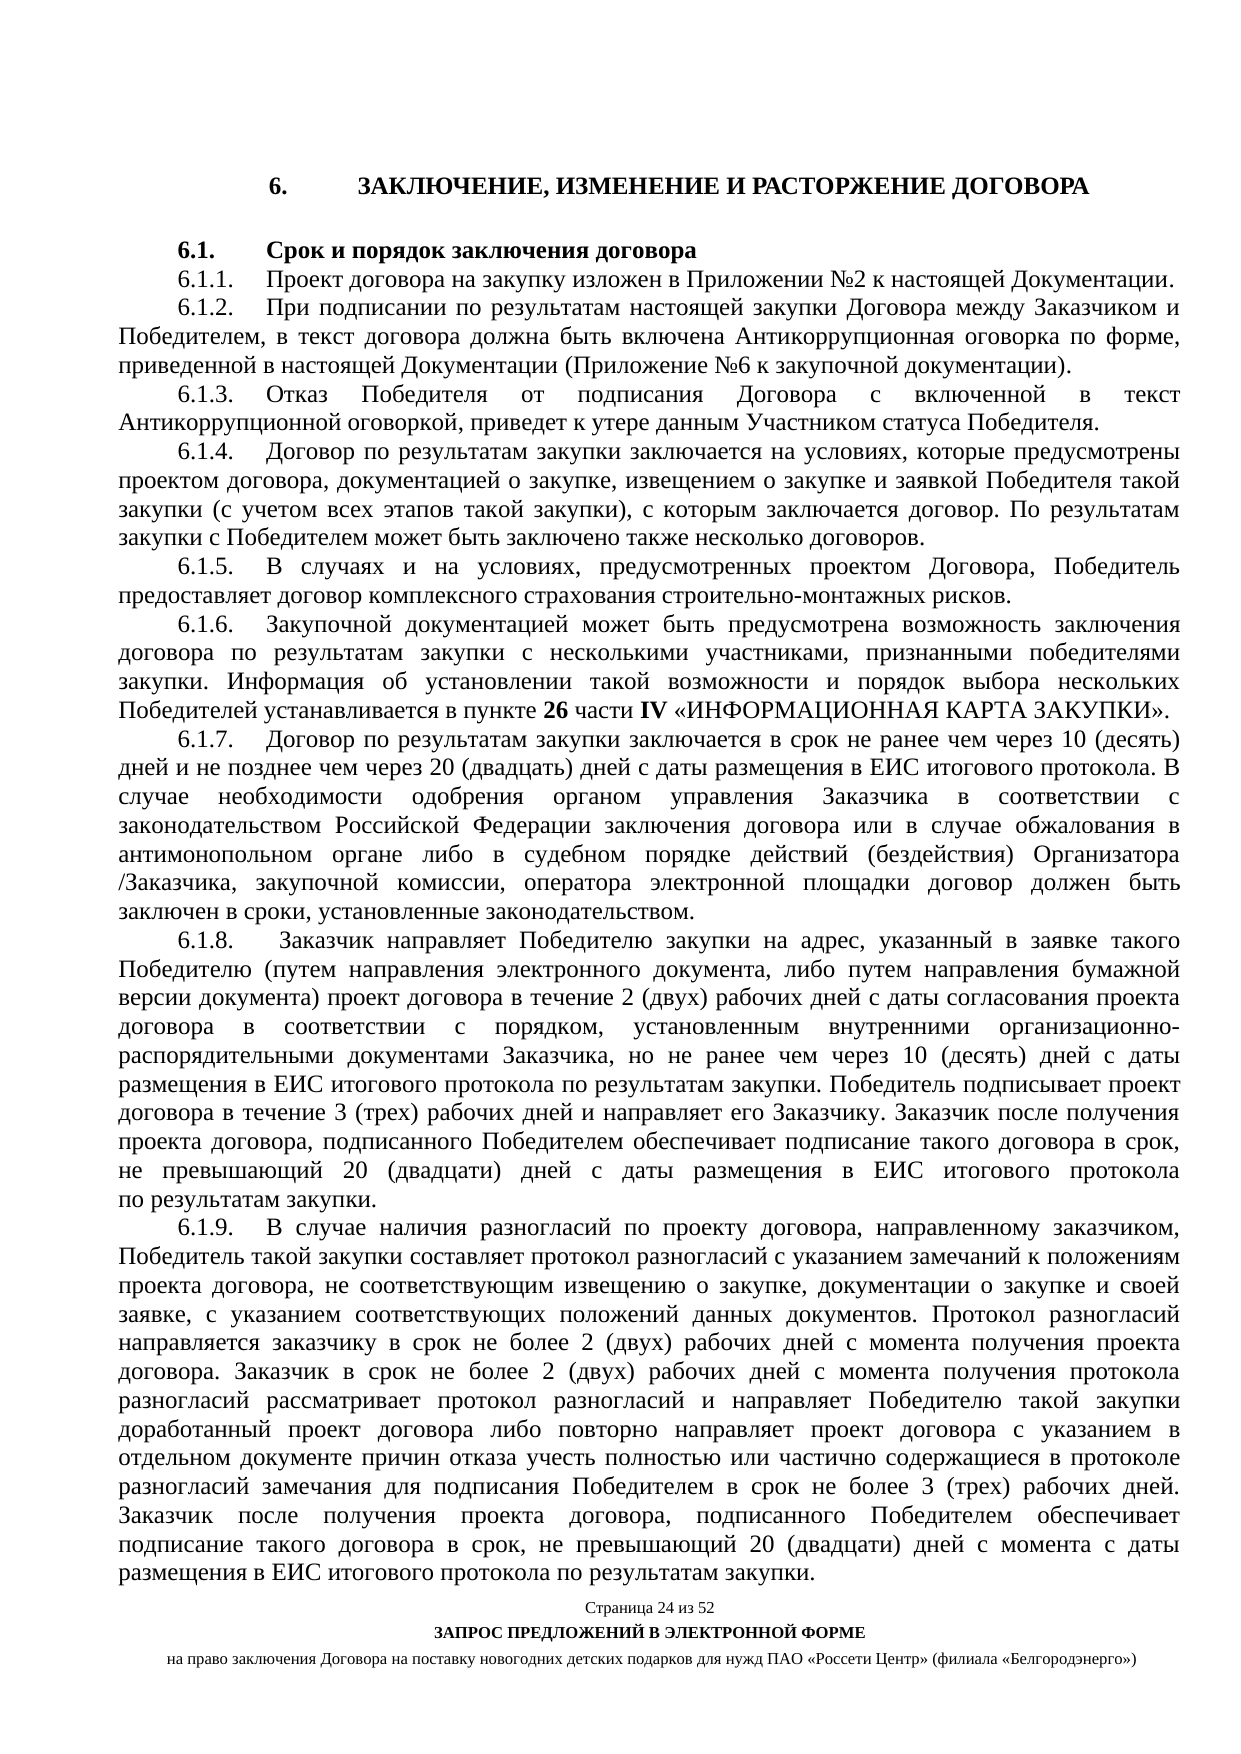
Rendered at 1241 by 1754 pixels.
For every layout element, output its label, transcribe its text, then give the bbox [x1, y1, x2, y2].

subtitle Закупочной документацией может быть предусмотрена возможность заключения договора по результатам закупки с несколькими участниками, признанными победителями закупки. Информация об установлении такой возможности и порядок выбора нескольких Победителей устанавливается в пункте 26 части IV «ИНФОРМАЦИОННАЯ КАРТА ЗАКУПКИ». [118, 609, 1181, 724]
subtitle Договор по результатам закупки заключается на условиях, которые предусмотрены проектом договора, документацией о закупке, извещением о закупке и заявкой Победителя такой закупки (с учетом всех этапов такой закупки), с которым заключается договор. По результатам закупки с Победителем может быть заключено также несколько договоров. [118, 436, 1181, 551]
subtitle Отказ Победителя от подписания Договора с включенной в текст Антикоррупционной оговоркой, приведет к утере данным Участником статуса Победителя. [118, 379, 1181, 436]
subtitle Срок и порядок заключения договора [118, 235, 1181, 264]
subtitle Заказчик направляет Победителю закупки на адрес, указанный в заявке такого Победителю (путем направления электронного документа, либо путем направления бумажной версии документа) проект договора в течение 2 (двух) рабочих дней с даты согласования проекта договора в соответствии с порядком, установленным внутренними организационно-распорядительными документами Заказчика, но не ранее чем через 10 (десять) дней с даты размещения в ЕИС итогового протокола по результатам закупки. Победитель подписывает проект договора в течение 3 (трех) рабочих дней и направляет его Заказчику. Заказчик после получения проекта договора, подписанного Победителем обеспечивает подписание такого договора в срок, не превышающий 20 (двадцати) дней с даты размещения в ЕИС итогового протокола по результатам закупки. [118, 925, 1181, 1212]
subtitle Проект договора на закупку изложен в Приложении №2 к настоящей Документации. [118, 264, 1181, 292]
subtitle ЗАКЛЮЧЕНИЕ, ИЗМЕНЕНИЕ И РАСТОРЖЕНИЕ ДОГОВОРА [118, 171, 1181, 200]
subtitle В случаях и на условиях, предусмотренных проектом Договора, Победитель предоставляет договор комплексного страхования строительно-монтажных рисков. [118, 551, 1181, 609]
subtitle При подписании по результатам настоящей закупки Договора между Заказчиком и Победителем, в текст договора должна быть включена Антикоррупционная оговорка по форме, приведенной в настоящей Документации (Приложение №6 к закупочной документации). [118, 292, 1181, 379]
subtitle В случае наличия разногласий по проекту договора, направленному заказчиком, Победитель такой закупки составляет протокол разногласий с указанием замечаний к положениям проекта договора, не соответствующим извещению о закупке, документации о закупке и своей заявке, с указанием соответствующих положений данных документов. Протокол разногласий направляется заказчику в срок не более 2 (двух) рабочих дней с момента получения проекта договора. Заказчик в срок не более 2 (двух) рабочих дней с момента получения протокола разногласий рассматривает протокол разногласий и направляет Победителю такой закупки доработанный проект договора либо повторно направляет проект договора с указанием в отдельном документе причин отказа учесть полностью или частично содержащиеся в протоколе разногласий замечания для подписания Победителем в срок не более 3 (трех) рабочих дней. Заказчик после получения проекта договора, подписанного Победителем обеспечивает подписание такого договора в срок, не превышающий 20 (двадцати) дней с момента с даты размещения в ЕИС итогового протокола по результатам закупки. [118, 1212, 1181, 1586]
subtitle Договор по результатам закупки заключается в срок не ранее чем через 10 (десять) дней и не позднее чем через 20 (двадцать) дней с даты размещения в ЕИС итогового протокола. В случае необходимости одобрения органом управления Заказчика в соответствии с законодательством Российской Федерации заключения договора или в случае обжалования в антимонопольном органе либо в судебном порядке действий (бездействия) Организатора /Заказчика, закупочной комиссии, оператора электронной площадки договор должен быть заключен в сроки, установленные законодательством. [118, 724, 1181, 925]
